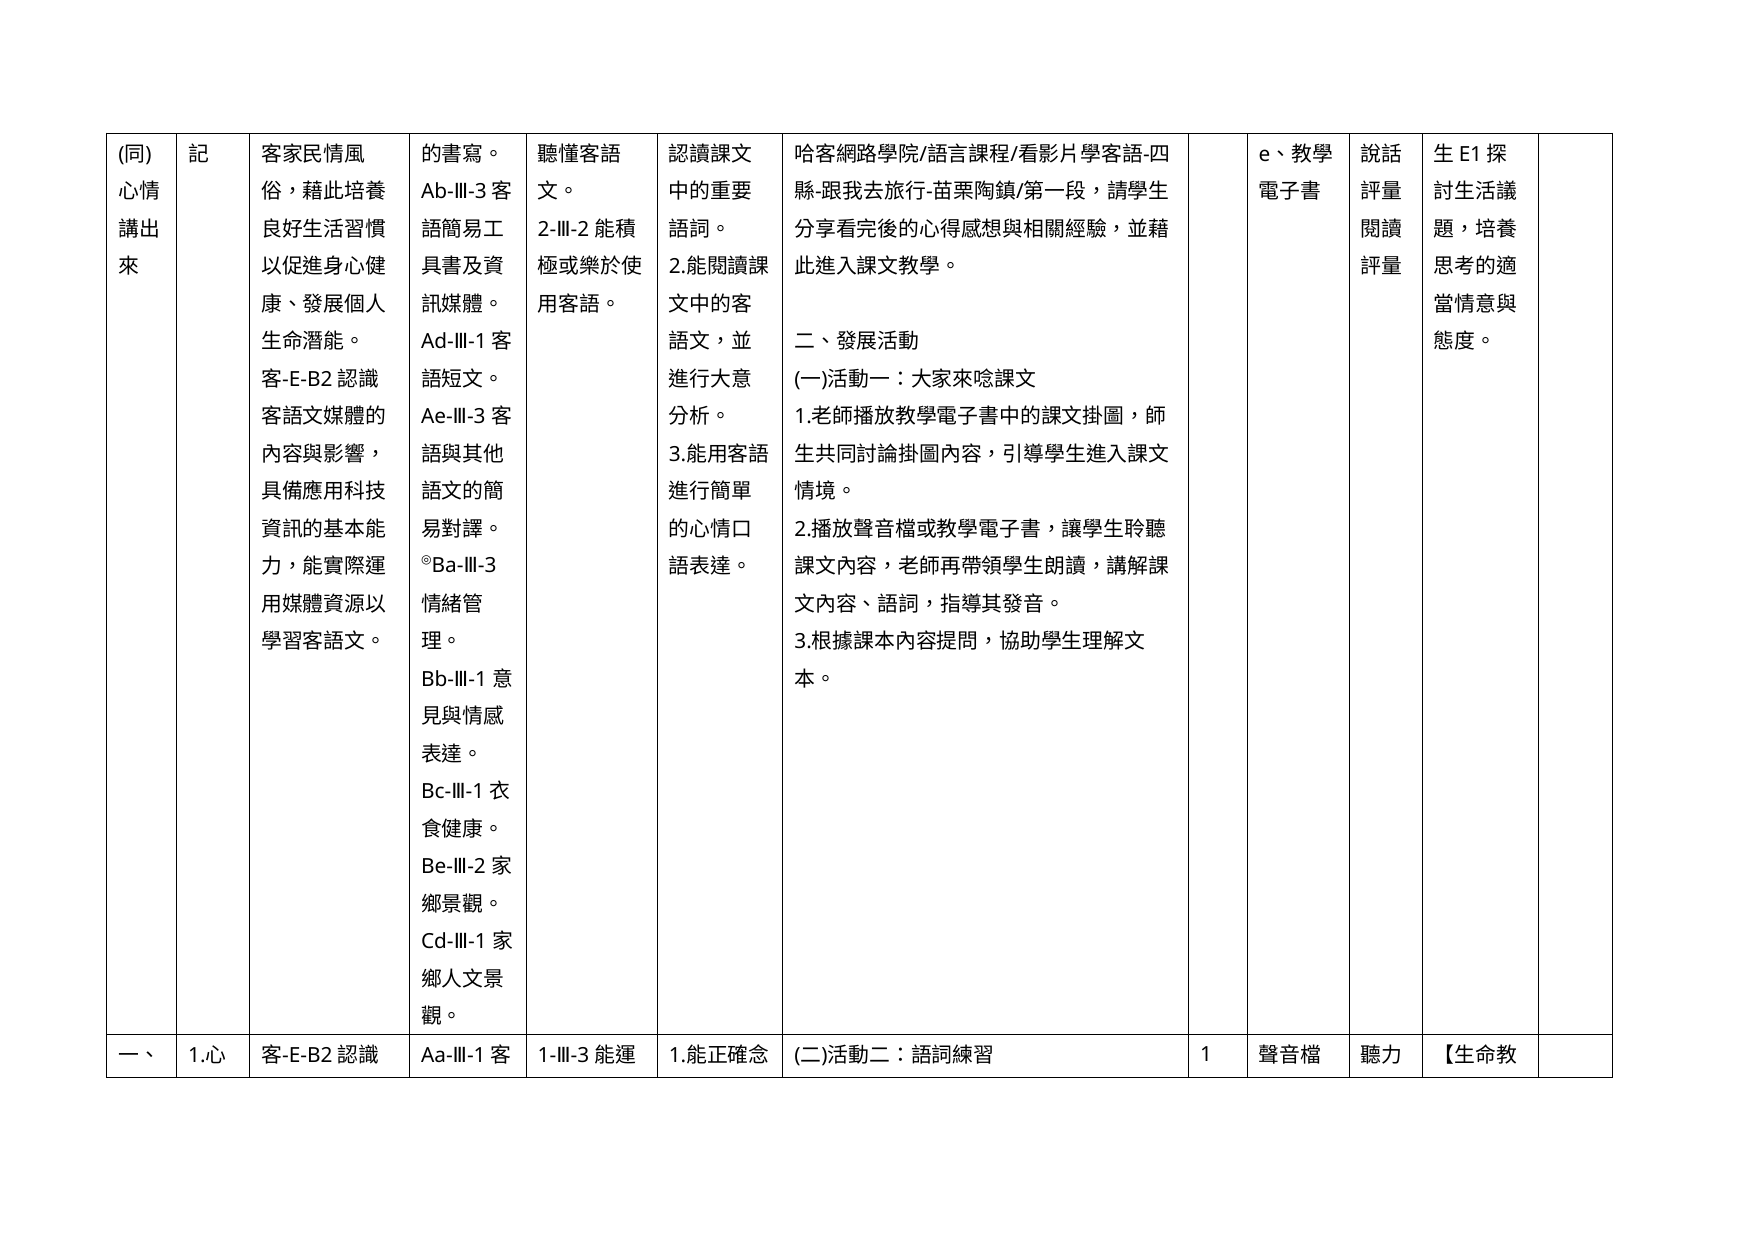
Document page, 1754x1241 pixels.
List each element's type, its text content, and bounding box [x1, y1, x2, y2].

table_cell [783, 1035, 1188, 1077]
table_cell 1 [1189, 134, 1247, 1034]
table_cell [1423, 134, 1538, 1034]
table_cell [1539, 134, 1612, 1034]
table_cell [783, 134, 1188, 1034]
table_cell 態度評量 說話評量 閱讀評量 [1350, 134, 1422, 1034]
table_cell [410, 1035, 526, 1077]
table_cell 一、摎(同)心情講出來 [107, 1035, 176, 1077]
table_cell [658, 1035, 782, 1077]
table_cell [1248, 1035, 1349, 1077]
table_cell 聽力評量 說話評量 態度評量 寫作評量 [1350, 1035, 1422, 1077]
table_cell 一、摎(同)心情講出來 [107, 134, 176, 1034]
table_cell 聲音檔QRcode、教學電子書 [1248, 134, 1349, 1034]
table_cell 1.心情日記 [177, 1035, 249, 1077]
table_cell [658, 134, 782, 1034]
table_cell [1423, 1035, 1538, 1077]
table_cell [527, 1035, 657, 1077]
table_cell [250, 134, 409, 1034]
table_cell [1539, 1035, 1612, 1077]
table_cell 1 [1189, 1035, 1247, 1077]
table_cell 1.心情日記 [177, 134, 249, 1034]
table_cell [410, 134, 526, 1034]
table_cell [527, 134, 657, 1034]
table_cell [250, 1035, 409, 1077]
